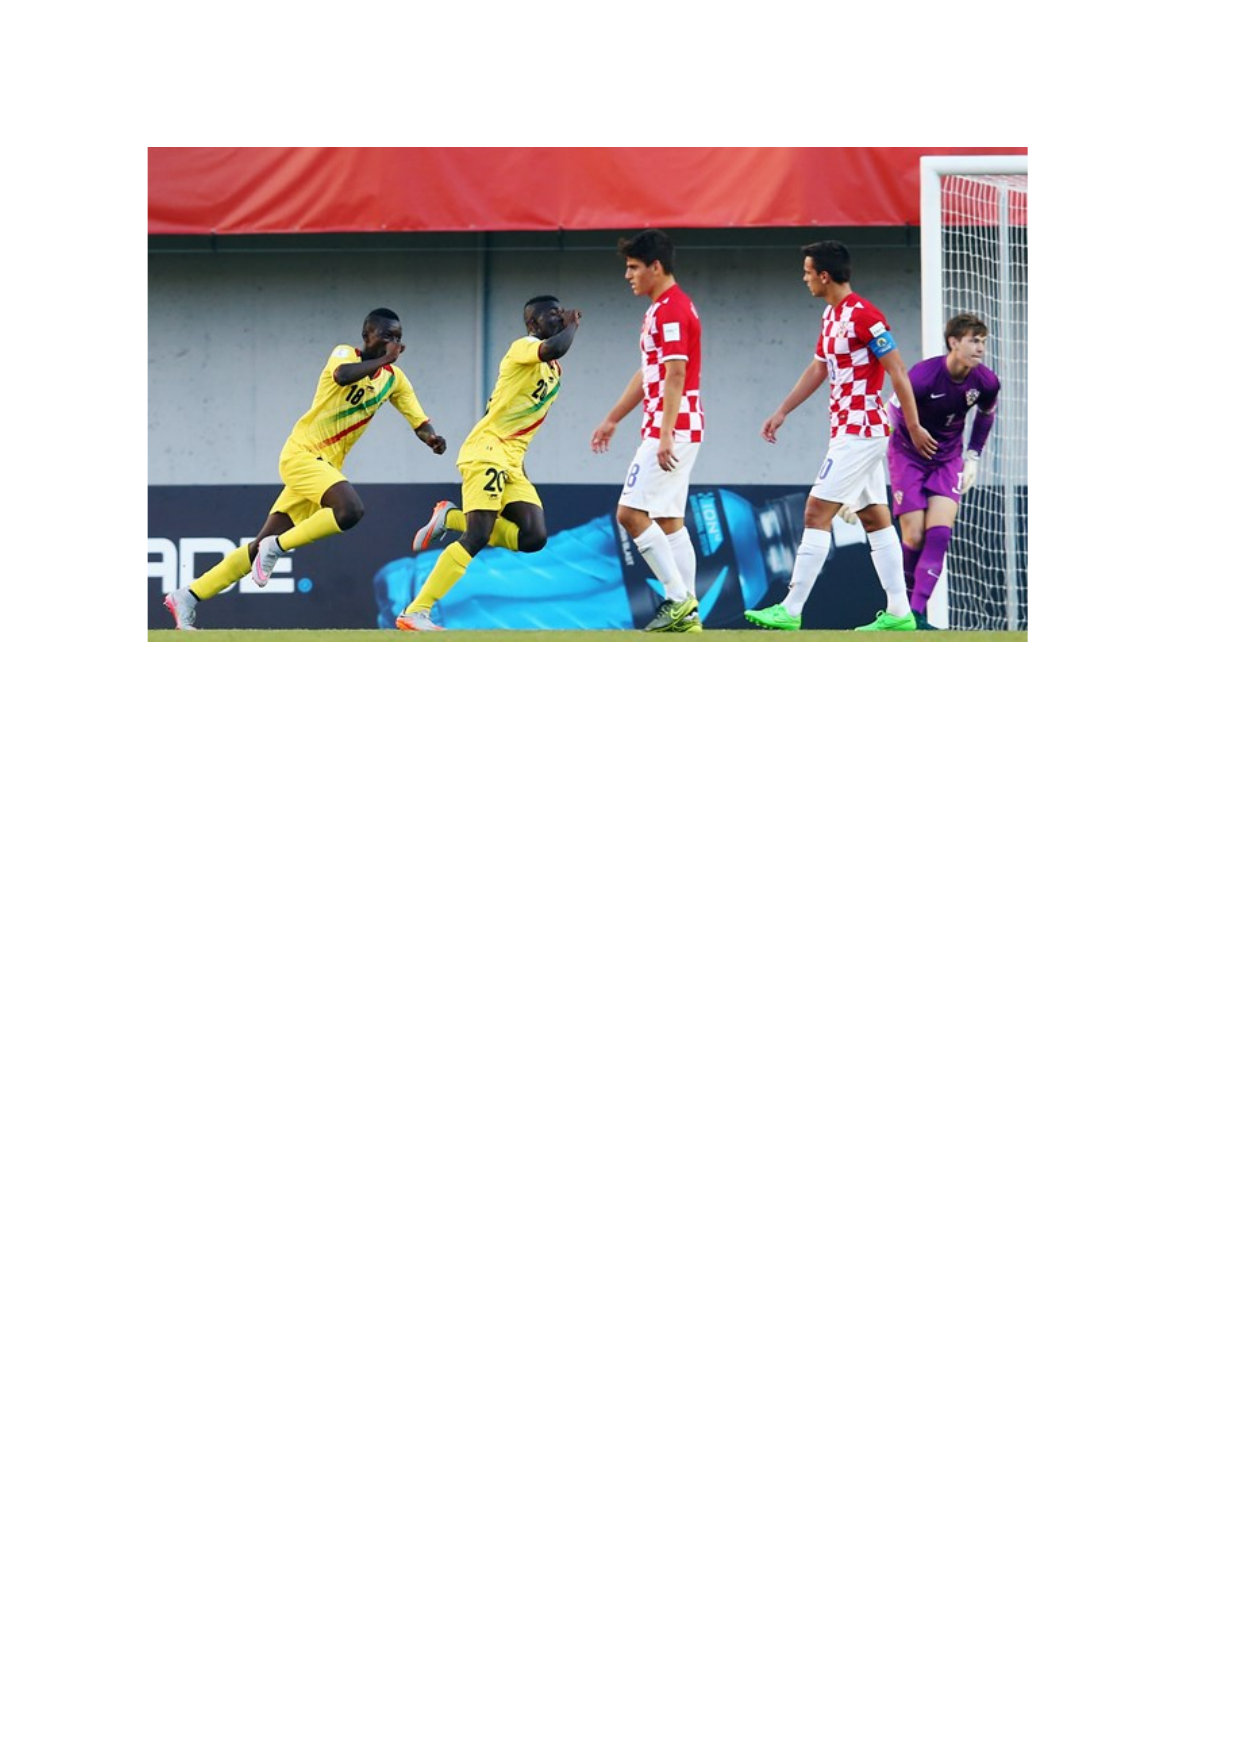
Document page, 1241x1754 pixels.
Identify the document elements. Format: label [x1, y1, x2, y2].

picture [147, 147, 1028, 642]
